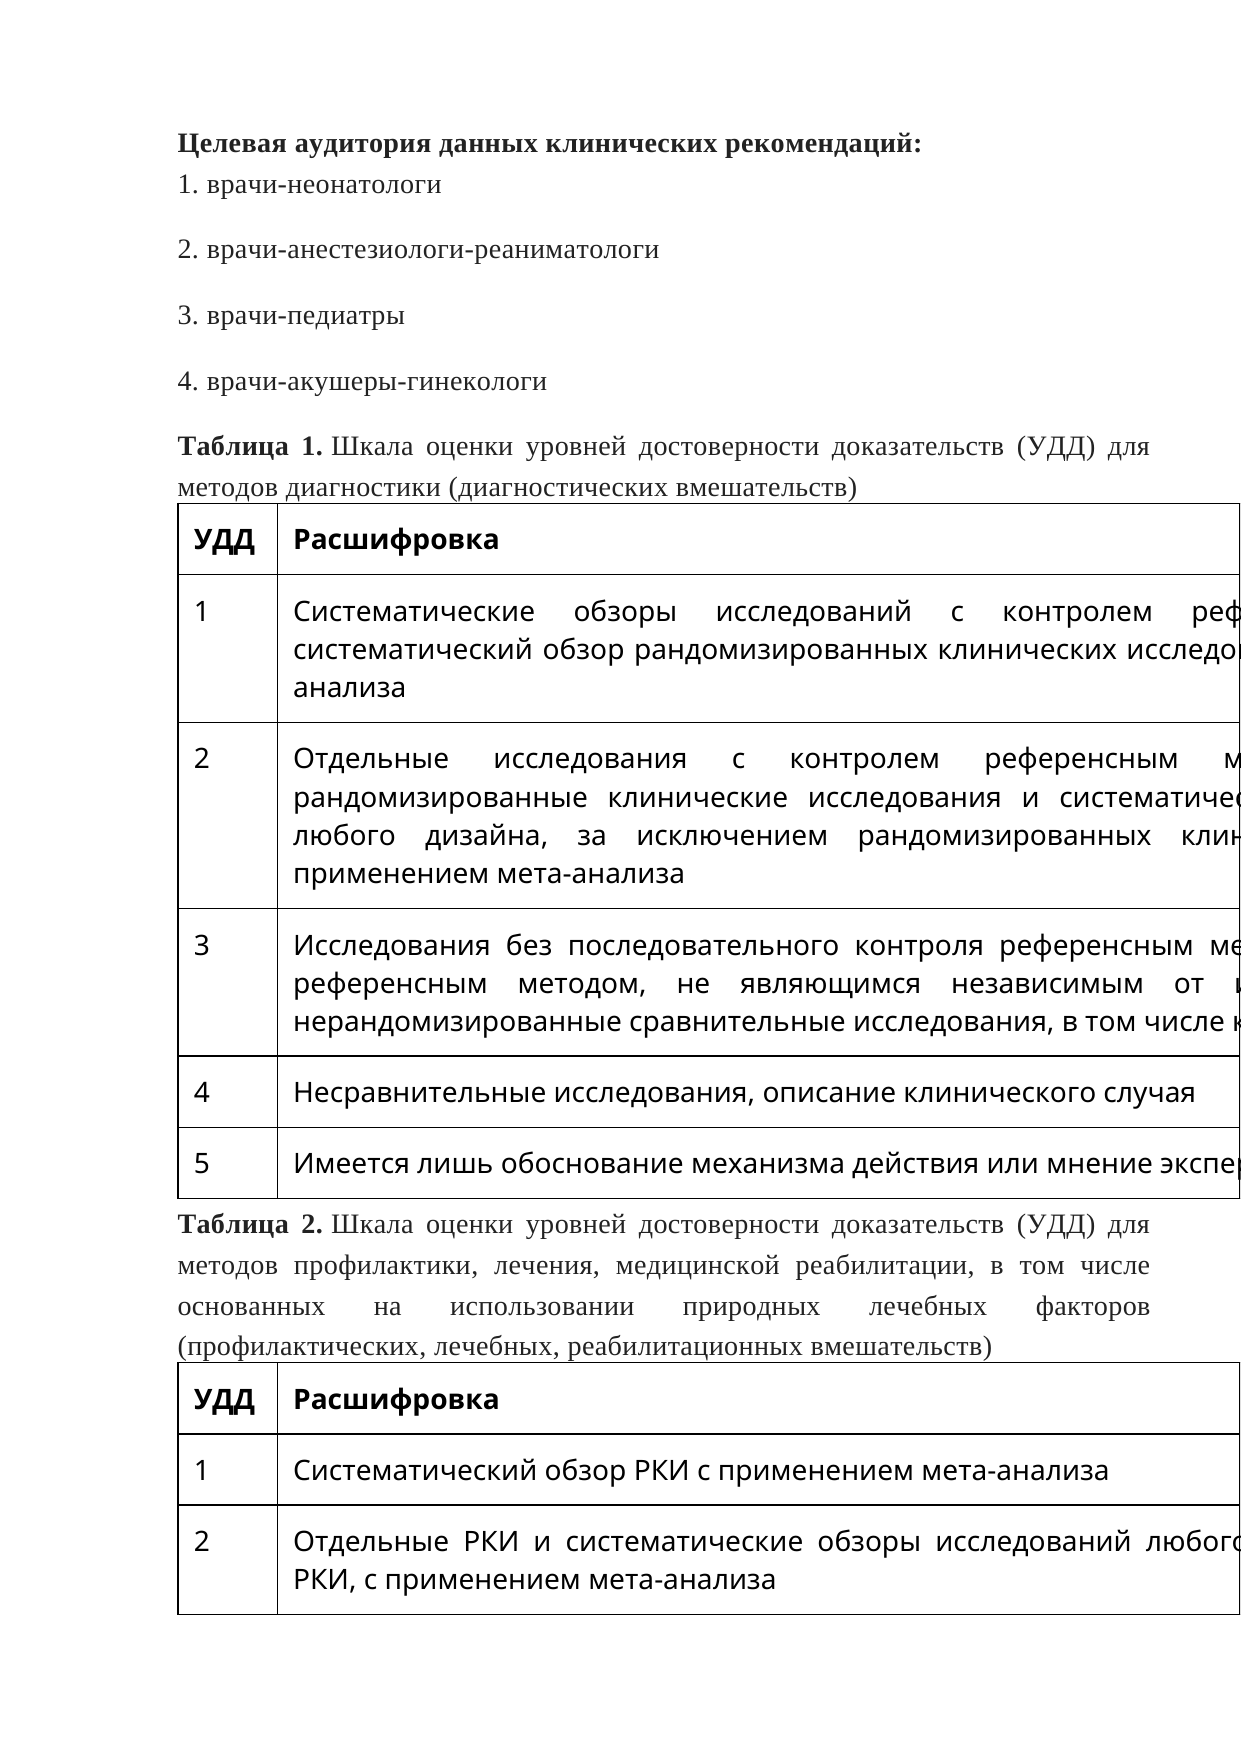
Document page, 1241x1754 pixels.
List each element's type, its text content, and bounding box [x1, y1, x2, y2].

table_cell Систематические обзоры исследований с контролем референсным методом или систематический обзор рандомизированных клинических исследований с применением мета-анализа [278, 575, 1239, 721]
table_cell 3 [179, 909, 277, 1055]
table_header УДД [179, 1363, 277, 1433]
table_cell 1 [179, 575, 277, 721]
text 2. врачи-анестезиологи-реаниматологи [177, 224, 1152, 265]
table_cell 2 [179, 723, 277, 908]
table_cell 4 [179, 1057, 277, 1127]
text 3. врачи-педиатры [177, 290, 1152, 331]
table_cell 2 [179, 1506, 277, 1613]
table_header Расшифровка [278, 1363, 1239, 1433]
table_cell Имеется лишь обоснование механизма действия или мнение экспертов [278, 1128, 1239, 1198]
table_cell 1 [179, 1435, 277, 1504]
table_cell Отдельные исследования с контролем референсным методом или отдельные рандомизированные клинические исследования и систематические обзоры исследований любого дизайна, за исключением рандомизированных клинических исследований, с применением мета-анализа [278, 723, 1239, 908]
table_cell Несравнительные исследования, описание клинического случая [278, 1057, 1239, 1127]
text Целевая аудитория данных клинических рекомендаций: [177, 118, 1152, 159]
table_header УДД [179, 504, 277, 574]
table_header Расшифровка [278, 504, 1239, 574]
text Таблица 1. Шкала оценки уровней достоверности доказательств (УДД) для методов диагностики (диагностических вмешательств) [177, 421, 1152, 502]
text 4. врачи-акушеры-гинекологи [177, 356, 1152, 396]
text 1. врачи-неонатологи [177, 159, 1152, 199]
table_cell Отдельные РКИ и систематические обзоры исследований любого дизайна, за исключением РКИ, с применением мета-анализа [278, 1506, 1239, 1613]
table_cell 5 [179, 1128, 277, 1198]
table_cell Исследования без последовательного контроля референсным методом или исследования с референсным методом, не являющимся независимым от исследуемого метода или нерандомизированные сравнительные исследования, в том числе когортные исследования [278, 909, 1239, 1055]
table_cell Систематический обзор РКИ с применением мета-анализа [278, 1435, 1239, 1504]
text Таблица 2. Шкала оценки уровней достоверности доказательств (УДД) для методов профилактики, лечения, медицинской реабилитации, в том числе основанных на использовании природных лечебных факторов (профилактических, лечебных, реабилитационных вмешательств) [177, 1199, 1152, 1362]
